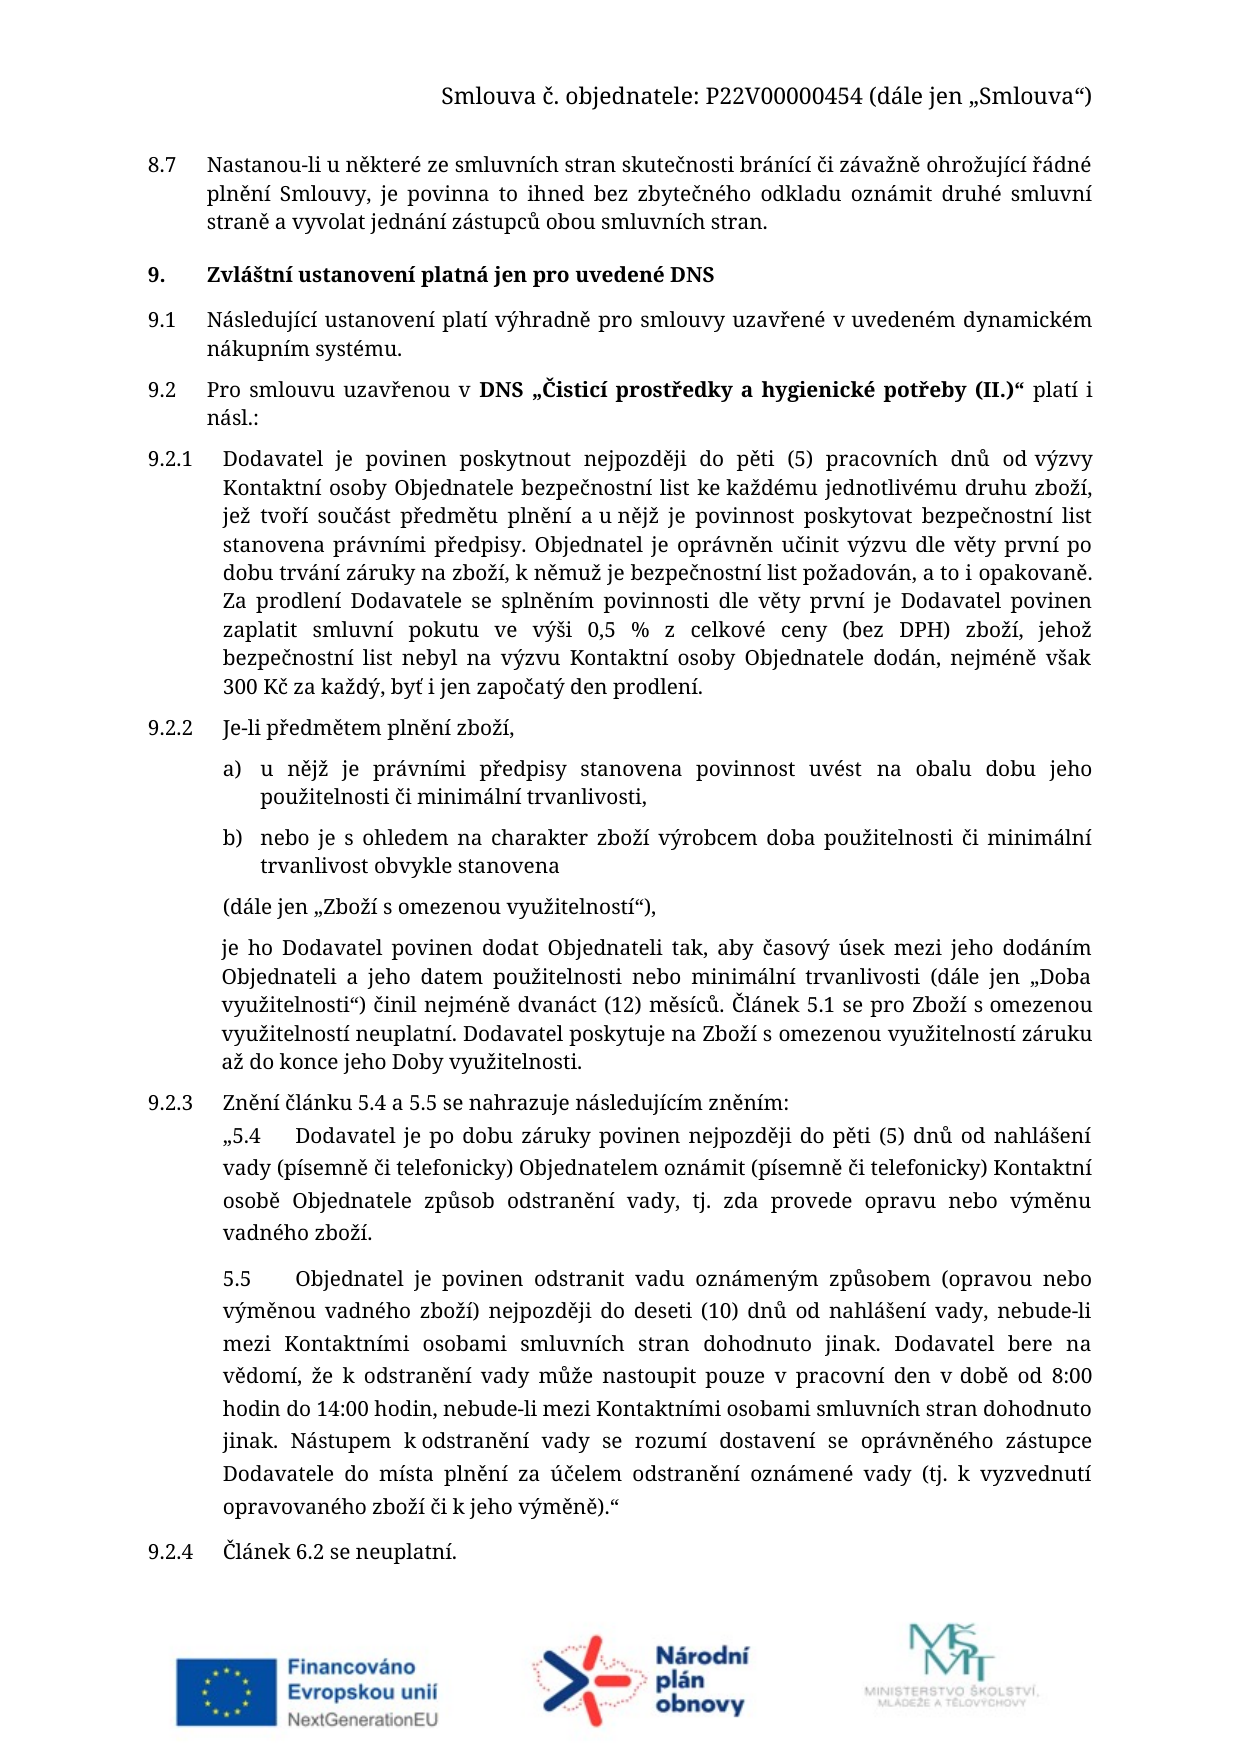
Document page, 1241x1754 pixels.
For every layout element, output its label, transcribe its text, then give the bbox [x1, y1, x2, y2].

picture [147, 1577, 1093, 1754]
list nebo je s ohledem na charakter zboží výrobcem doba použitelnosti či minimální trvanlivost obvykle stanovena [223, 823, 1093, 880]
list Znění článku 5.4 a 5.5 se nahrazuje následujícím zněním: [148, 1088, 1093, 1117]
text (dále jen „Zboží s omezenou využitelností“), [223, 892, 1093, 921]
list Pro smlouvu uzavřenou v DNS „Čisticí prostředky a hygienické potřeby (II.)“ platí i násl.: [148, 375, 1093, 432]
list Následující ustanovení platí výhradně pro smlouvy uzavřené v uvedeném dynamickém nákupním systému. [148, 306, 1093, 362]
list Článek 6.2 se neuplatní. [148, 1537, 1093, 1565]
text je ho Dodavatel povinen dodat Objednateli tak, aby časový úsek mezi jeho dodáním Objednateli a jeho datem použitelnosti nebo minimální trvanlivosti (dále jen „Doba využitelnosti“) činil nejméně dvanáct (12) měsíců. Článek 5.1 se pro Zboží s omezenou využitelností neuplatní. Dodavatel poskytuje na Zboží s omezenou využitelností záruku až do konce jeho Doby využitelnosti. [221, 933, 1093, 1076]
list Nastanou-li u některé ze smluvních stran skutečnosti bránící či závažně ohrožující řádné plnění Smlouvy, je povinna to ihned bez zbytečného odkladu oznámit druhé smluvní straně a vyvolat jednání zástupců obou smluvních stran. [148, 150, 1093, 236]
list 5.5 Objednatel je povinen odstranit vadu oznámeným způsobem (opravou nebo výměnou vadného zboží) nejpozději do deseti (10) dnů od nahlášení vady, nebude-li mezi Kontaktními osobami smluvních stran dohodnuto jinak. Dodavatel bere na vědomí, že k odstranění vady může nastoupit pouze v pracovní den v době od 8:00 hodin do 14:00 hodin, nebude-li mezi Kontaktními osobami smluvních stran dohodnuto jinak. Nástupem k odstranění vady se rozumí dostavení se oprávněného zástupce Dodavatele do místa plnění za účelem odstranění oznámené vady (tj. k vyzvednutí opravovaného zboží či k jeho výměně).“ [223, 1264, 1093, 1520]
list Je-li předmětem plnění zboží, [148, 713, 1093, 741]
list Zvláštní ustanovení platná jen pro uvedené DNS [148, 261, 1093, 289]
list u nějž je právními předpisy stanovena povinnost uvést na obalu dobu jeho použitelnosti či minimální trvanlivosti, [223, 754, 1093, 811]
list Dodavatel je povinen poskytnout nejpozději do pěti (5) pracovních dnů od výzvy Kontaktní osoby Objednatele bezpečnostní list ke každému jednotlivému druhu zboží, jež tvoří součást předmětu plnění a u nějž je povinnost poskytovat bezpečnostní list stanovena právními předpisy. Objednatel je oprávněn učinit výzvu dle věty první po dobu trvání záruky na zboží, k němuž je bezpečnostní list požadován, a to i opakovaně. Za prodlení Dodavatele se splněním povinnosti dle věty první je Dodavatel povinen zaplatit smluvní pokutu ve výši 0,5 % z celkové ceny (bez DPH) zboží, jehož bezpečnostní list nebyl na výzvu Kontaktní osoby Objednatele dodán, nejméně však 300 Kč za každý, byť i jen započatý den prodlení. [148, 444, 1093, 700]
list „5.4 Dodavatel je po dobu záruky povinen nejpozději do pěti (5) dnů od nahlášení vady (písemně či telefonicky) Objednatelem oznámit (písemně či telefonicky) Kontaktní osobě Objednatele způsob odstranění vady, tj. zda provede opravu nebo výměnu vadného zboží. [223, 1121, 1093, 1247]
